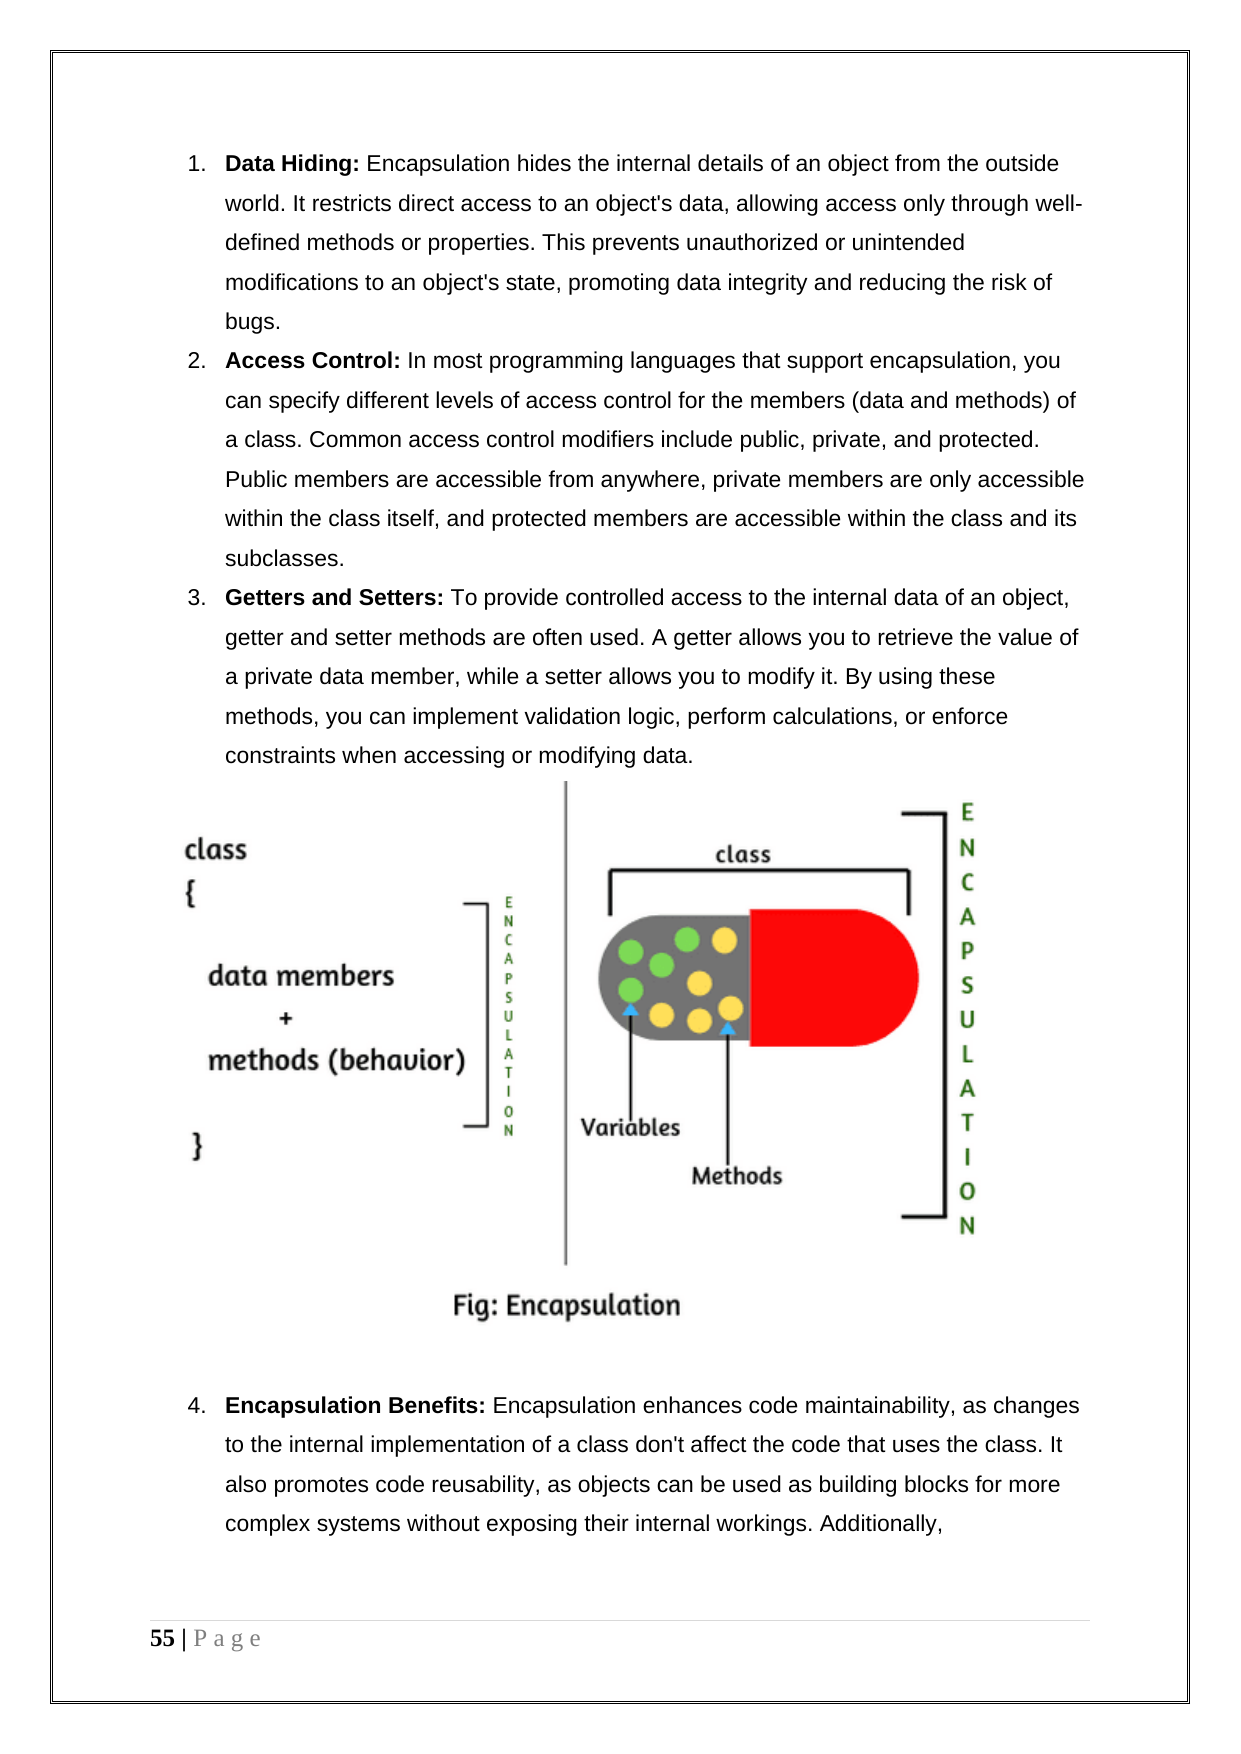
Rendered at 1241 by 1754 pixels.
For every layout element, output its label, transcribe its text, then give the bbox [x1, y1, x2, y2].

list Access Control: In most programming languages that support encapsulation, you can specify different levels of access control for the members (data and methods) of a class. Common access control modifiers include public, private, and protected. Public members are accessible from anywhere, private members are only accessible within the class itself, and protected members are accessible within the class and its subclasses. [187, 347, 1090, 571]
list Getters and Setters: To provide controlled access to the internal data of an object, getter and setter methods are often used. A getter allows you to retrieve the value of a private data member, while a setter allows you to modify it. By using these methods, you can implement validation logic, perform calculations, or enforce constraints when accessing or modifying data. [187, 584, 1090, 768]
picture [150, 781, 1024, 1338]
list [187, 1392, 1090, 1537]
list Data Hiding: Encapsulation hides the internal details of an object from the outside world. It restricts direct access to an object's data, allowing access only through well-defined methods or properties. This prevents unauthorized or unintended modifications to an object's state, promoting data integrity and reducing the risk of bugs. [187, 150, 1090, 334]
